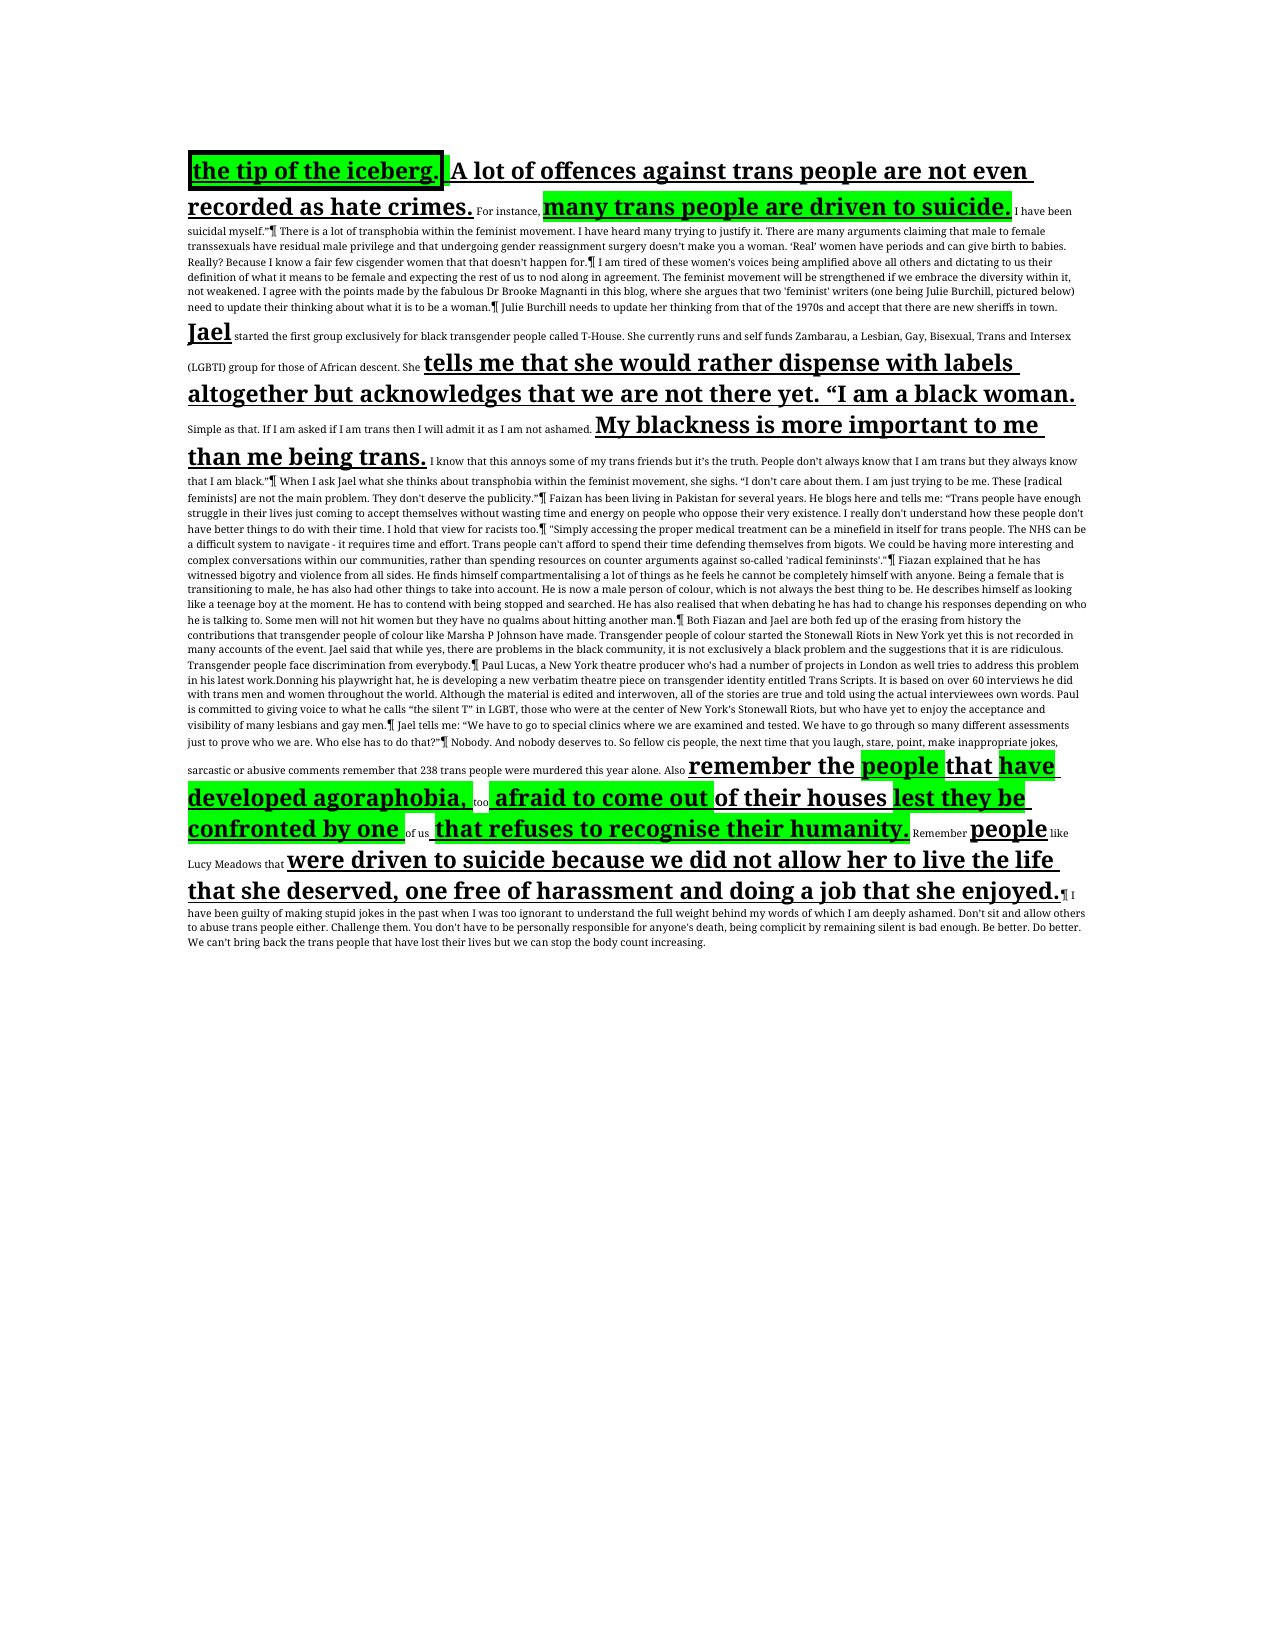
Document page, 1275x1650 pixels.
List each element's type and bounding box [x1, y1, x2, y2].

text [187, 150, 1087, 949]
